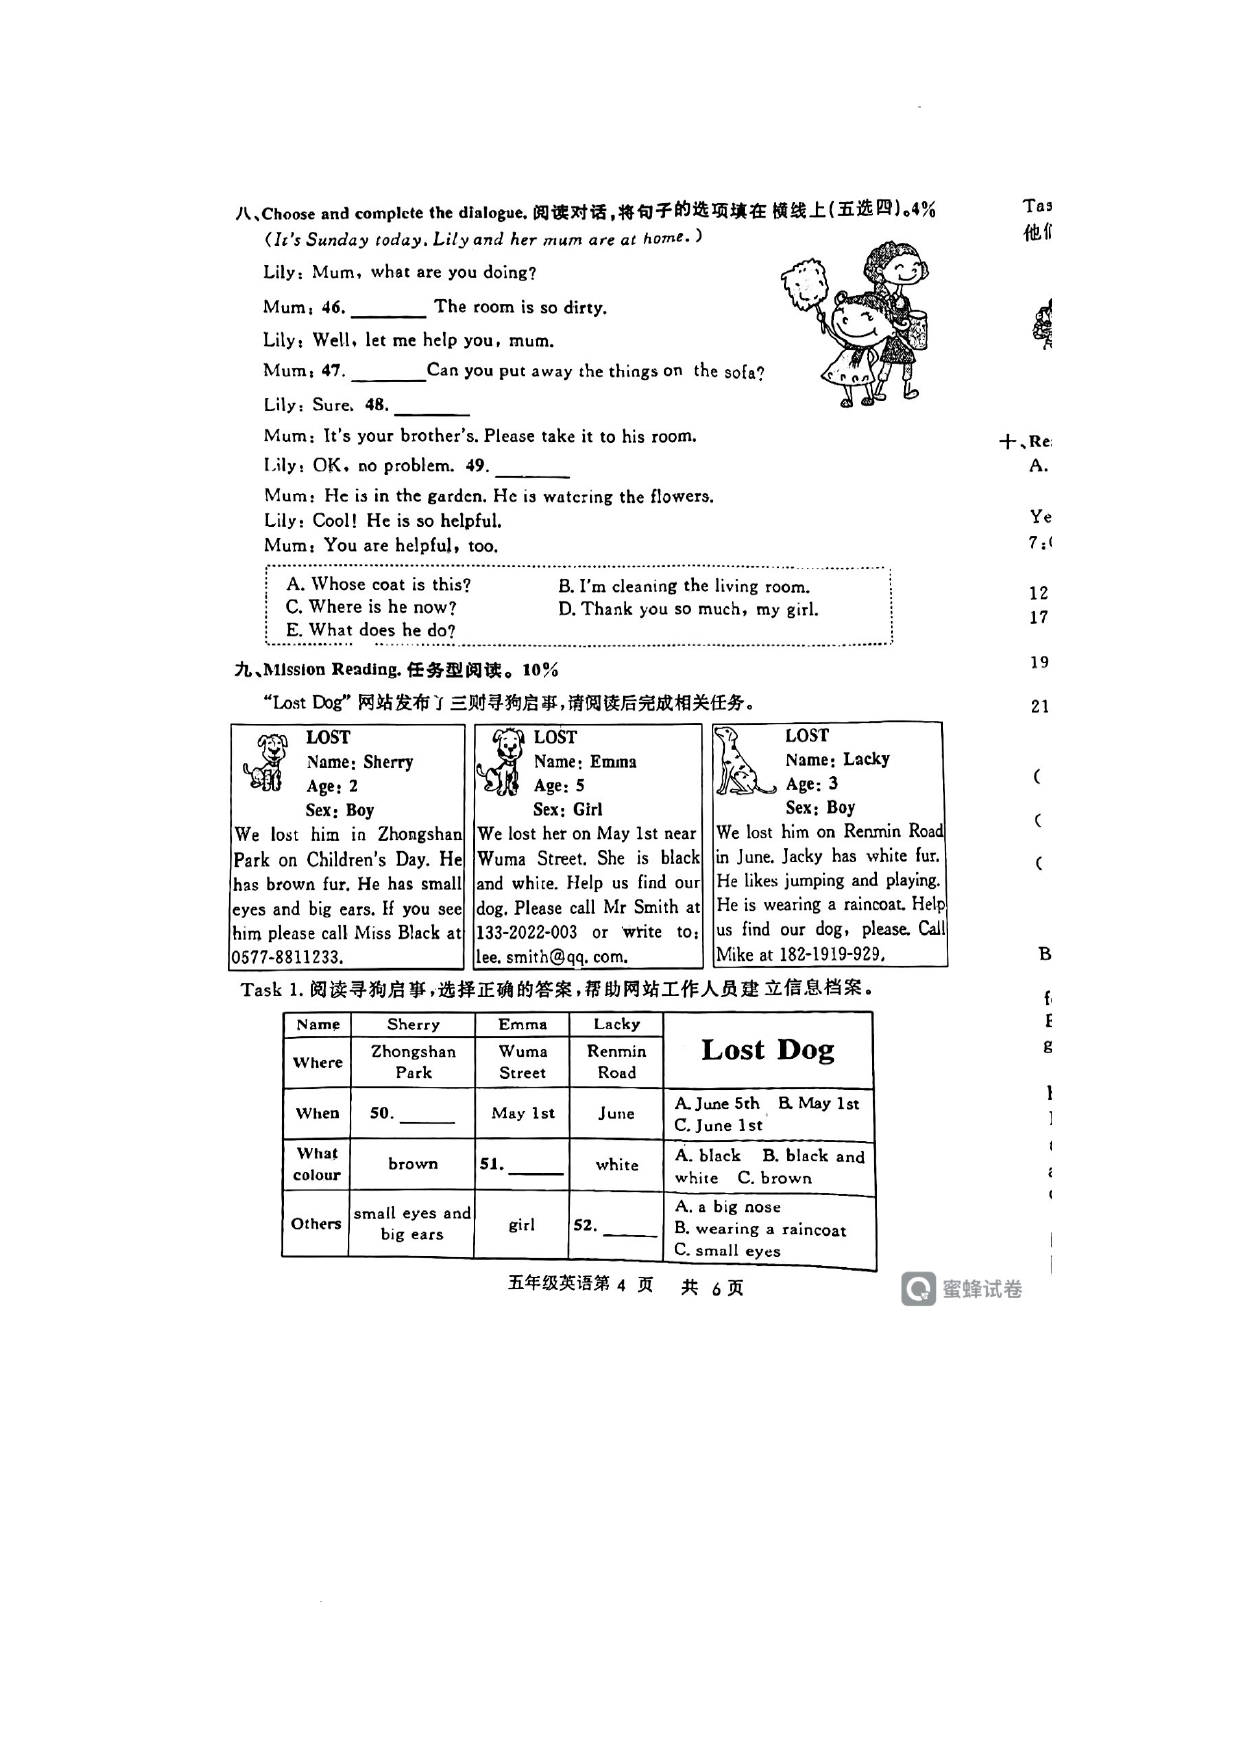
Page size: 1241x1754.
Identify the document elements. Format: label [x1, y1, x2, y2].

picture [187, 162, 1052, 1319]
